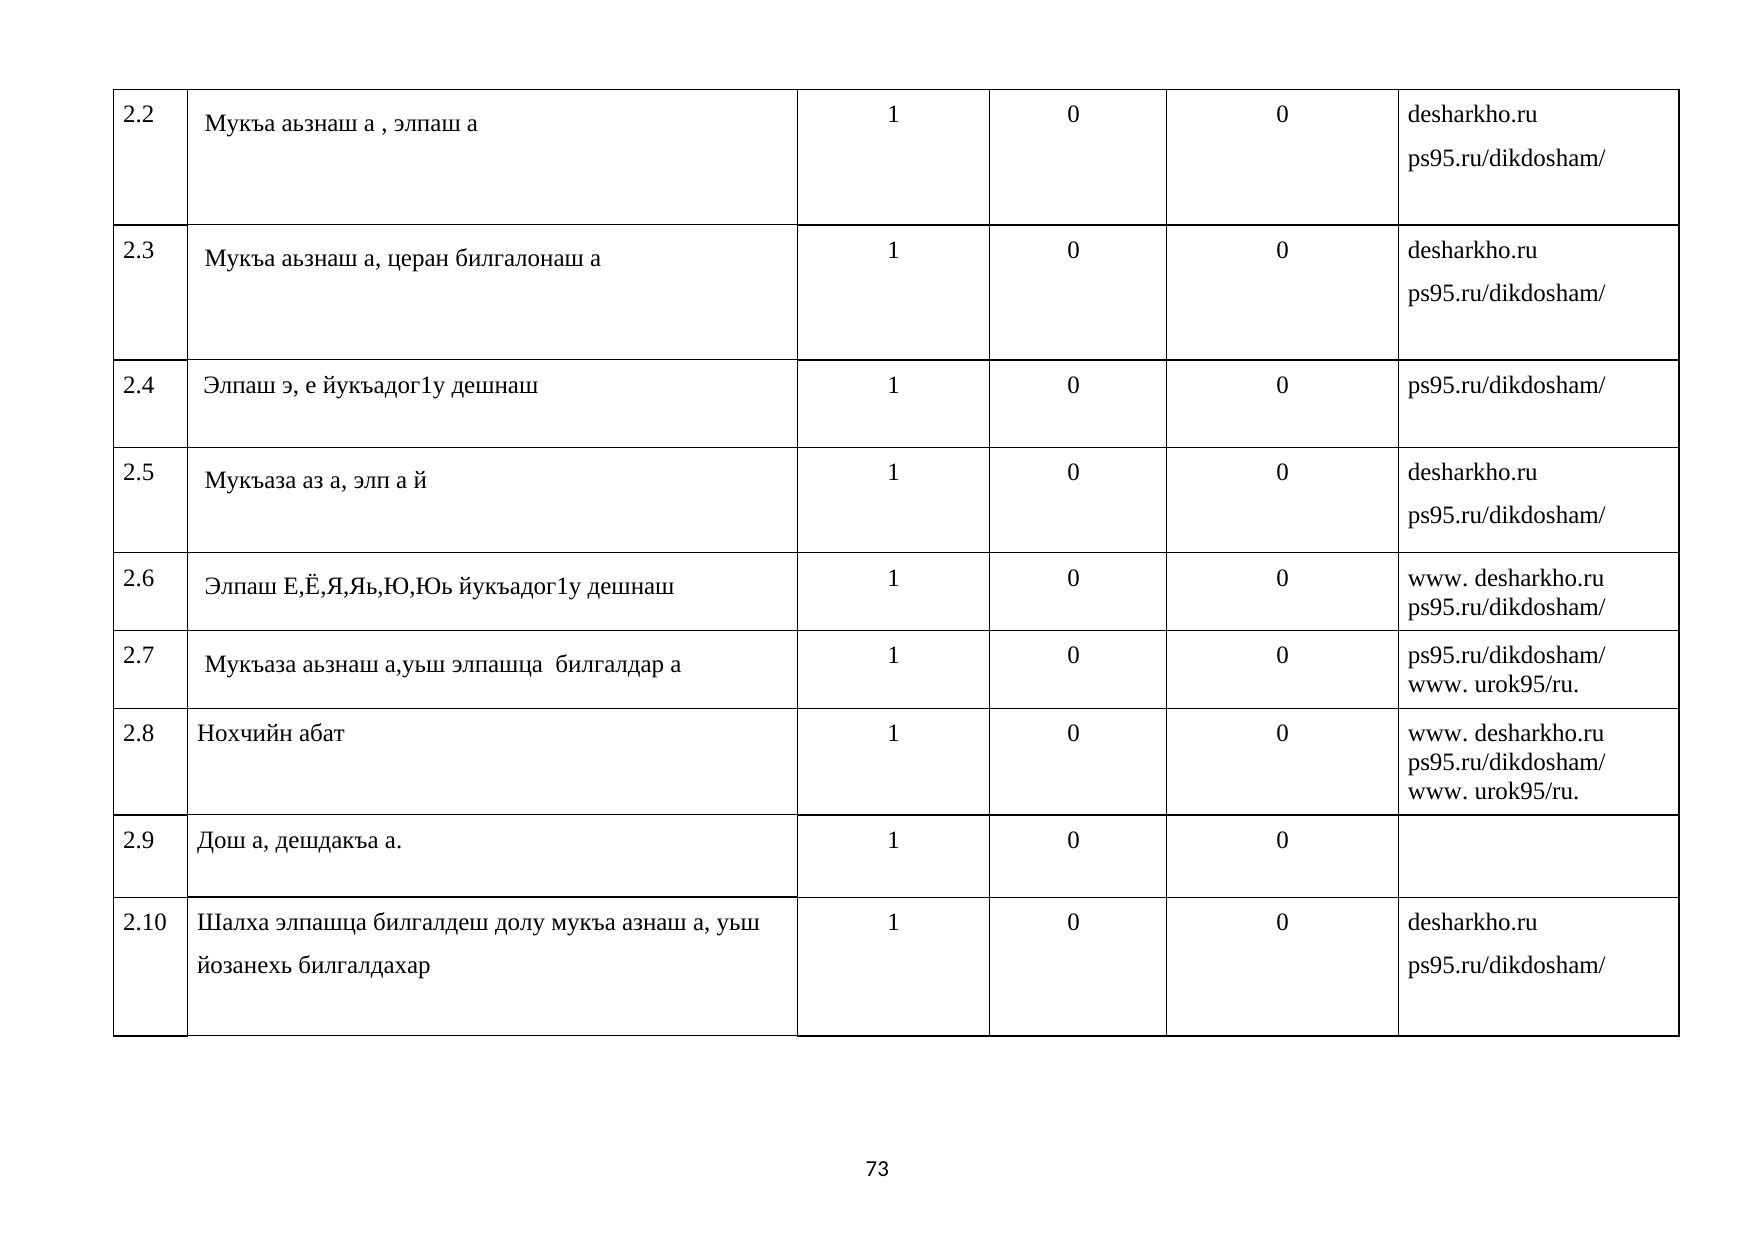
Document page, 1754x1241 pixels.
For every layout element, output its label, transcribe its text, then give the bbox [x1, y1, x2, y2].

table_cell Мукъа аьзнаш а, церан билгалонаш а [188, 225, 797, 359]
table_cell 0 [1167, 90, 1398, 224]
table_cell desharkho.ru ps95.ru/dikdosham/ [1399, 226, 1678, 359]
table_cell 0 [1167, 448, 1398, 552]
table_cell Мукъаза аьзнаш а,уьш элпашца билгалдар а [188, 631, 797, 707]
table_cell Нохчийн абат [188, 709, 797, 814]
table_cell desharkho.ru ps95.ru/dikdosham/ [1399, 448, 1678, 552]
table_cell 2.2 [114, 90, 187, 224]
table_cell 0 [1167, 226, 1398, 359]
table_cell Мукъа аьзнаш а , элпаш а [188, 90, 797, 224]
table_cell 2.9 [114, 816, 187, 896]
table_cell 0 [990, 898, 1166, 1035]
table_cell 2.3 [114, 226, 187, 359]
table_cell desharkho.ru ps95.ru/dikdosham/ [1399, 898, 1678, 1035]
table_cell 1 [798, 709, 989, 814]
table_cell 0 [1167, 816, 1398, 896]
table_cell 2.10 [114, 898, 187, 1035]
table_cell desharkho.ru ps95.ru/dikdosham/ [1399, 90, 1678, 224]
table_cell Шалха элпашца билгалдеш долу мукъа азнаш а, уьш йозанехь билгалдахар [188, 898, 797, 1035]
table_cell 2.6 [114, 553, 187, 630]
table_cell 1 [798, 448, 989, 552]
table_cell 0 [990, 631, 1166, 707]
table_cell 2.5 [114, 448, 187, 552]
table_cell ps95.ru/dikdosham/ www. urok95/ru. [1399, 631, 1678, 707]
table_cell 0 [1167, 631, 1398, 707]
table_cell 0 [990, 90, 1166, 224]
table_cell Дош а, дешдакъа а. [188, 815, 797, 896]
table_cell 0 [990, 709, 1166, 814]
table_cell 0 [1167, 898, 1398, 1035]
table_cell 2.7 [114, 631, 187, 707]
table_cell www. desharkho.ru ps95.ru/dikdosham/ [1399, 553, 1678, 630]
table_cell 0 [1167, 553, 1398, 630]
table_cell 0 [990, 361, 1166, 447]
table_cell 0 [1167, 361, 1398, 447]
table_cell Элпаш Е,Ё,Я,Яь,Ю,Юь йукъадог1у дешнаш [188, 553, 797, 630]
table_cell Элпаш э, е йукъадог1у дешнаш [188, 360, 797, 447]
table_cell Мукъаза аз а, элп а й [188, 448, 797, 552]
table_cell 0 [990, 553, 1166, 630]
table_cell 1 [798, 553, 989, 630]
table_cell 0 [990, 816, 1166, 896]
table_cell 1 [798, 816, 989, 896]
table_cell 1 [798, 90, 989, 224]
table_cell 1 [798, 898, 989, 1035]
table_cell ps95.ru/dikdosham/ [1399, 361, 1678, 447]
table_cell 0 [990, 448, 1166, 552]
table_cell [1399, 816, 1678, 896]
table_cell 0 [1167, 709, 1398, 814]
table_cell 1 [798, 361, 989, 447]
table_cell 1 [798, 226, 989, 359]
table_cell www. desharkho.ru ps95.ru/dikdosham/ www. urok95/ru. [1399, 709, 1678, 814]
table_cell 0 [990, 226, 1166, 359]
table_cell 2.8 [114, 709, 187, 814]
table_cell 1 [798, 631, 989, 707]
table_cell 2.4 [114, 361, 187, 447]
